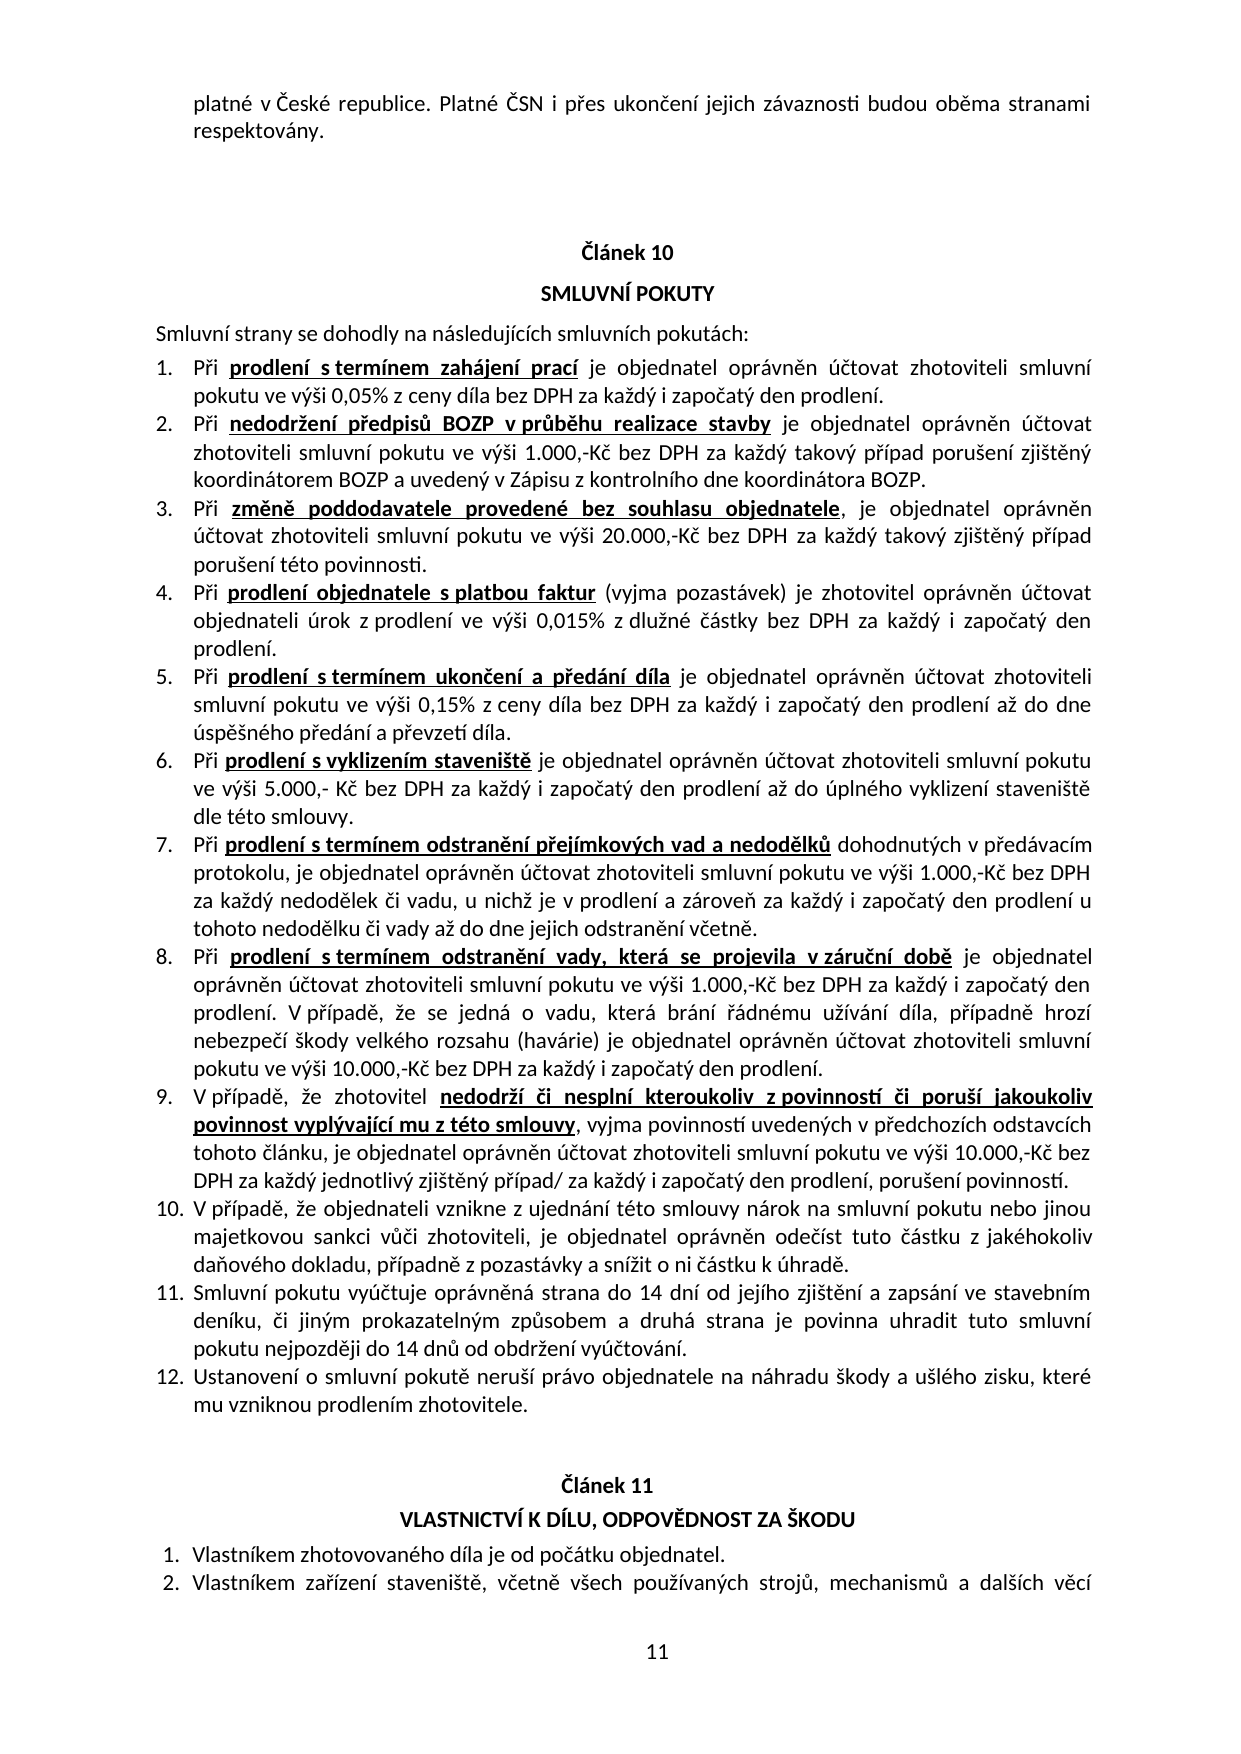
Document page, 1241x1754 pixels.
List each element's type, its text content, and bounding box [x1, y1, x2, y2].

list Vlastníkem zhotovovaného díla je od počátku objednatel. [162, 1540, 1093, 1568]
text Smluvní strany se dohodly na následujících smluvních pokutách: [118, 319, 1093, 347]
list Smluvní pokutu vyúčtuje oprávněná strana do 14 dní od jejího zjištění a zapsání ve stavebním deníku, či jiným prokazatelným způsobem a druhá strana je povinna uhradit tuto smluvní pokutu nejpozději do 14 dnů od obdržení vyúčtování. [156, 1278, 1093, 1362]
list V případě, že zhotovitel nedodrží či nesplní kteroukoliv z povinností či poruší jakoukoliv povinnost vyplývající mu z této smlouvy, vyjma povinností uvedených v předchozích odstavcích tohoto článku, je objednatel oprávněn účtovat zhotoviteli smluvní pokutu ve výši 10.000,-Kč bez DPH za každý jednotlivý zjištěný případ/ za každý i započatý den prodlení, porušení povinností. [156, 1082, 1093, 1194]
list V případě, že objednateli vznikne z ujednání této smlouvy nárok na smluvní pokutu nebo jinou majetkovou sankci vůči zhotoviteli, je objednatel oprávněn odečíst tuto částku z jakéhokoliv daňového dokladu, případně z pozastávky a snížit o ni částku k úhradě. [156, 1194, 1093, 1278]
list Ustanovení o smluvní pokutě neruší právo objednatele na náhradu škody a ušlého zisku, které mu vzniknou prodlením zhotovitele. [156, 1362, 1093, 1418]
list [162, 1568, 1093, 1596]
subtitle Článek 10 [162, 238, 1093, 266]
list Při nedodržení předpisů BOZP v průběhu realizace stavby je objednatel oprávněn účtovat zhotoviteli smluvní pokutu ve výši 1.000,-Kč bez DPH za každý takový případ porušení zjištěný koordinátorem BOZP a uvedený v Zápisu z kontrolního dne koordinátora BOZP. [156, 409, 1093, 494]
subtitle Článek 11 [162, 1471, 1093, 1499]
list Při prodlení s termínem odstranění přejímkových vad a nedodělků dohodnutých v předávacím protokolu, je objednatel oprávněn účtovat zhotoviteli smluvní pokutu ve výši 1.000,-Kč bez DPH za každý nedodělek či vadu, u nichž je v prodlení a zároveň za každý i započatý den prodlení u tohoto nedodělku či vady až do dne jejich odstranění včetně. [156, 830, 1093, 942]
list Při prodlení s termínem ukončení a předání díla je objednatel oprávněn účtovat zhotoviteli smluvní pokutu ve výši 0,15% z ceny díla bez DPH za každý i započatý den prodlení až do dne úspěšného předání a převzetí díla. [156, 662, 1093, 746]
text Vlastnictví k dílu, odpovědnost za škodu [162, 1506, 1093, 1534]
list Při změně poddodavatele provedené bez souhlasu objednatele, je objednatel oprávněn účtovat zhotoviteli smluvní pokutu ve výši 20.000,-Kč bez DPH za každý takový zjištěný případ porušení této povinnosti. [156, 494, 1093, 578]
list Při prodlení s termínem odstranění vady, která se projevila v záruční době je objednatel oprávněn účtovat zhotoviteli smluvní pokutu ve výši 1.000,-Kč bez DPH za každý i započatý den prodlení. V případě, že se jedná o vadu, která brání řádnému užívání díla, případně hrozí nebezpečí škody velkého rozsahu (havárie) je objednatel oprávněn účtovat zhotoviteli smluvní pokutu ve výši 10.000,-Kč bez DPH za každý i započatý den prodlení. [156, 942, 1093, 1082]
text Smluvní pokuty [162, 279, 1093, 307]
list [156, 89, 1093, 145]
list Při prodlení objednatele s platbou faktur (vyjma pozastávek) je zhotovitel oprávněn účtovat objednateli úrok z prodlení ve výši 0,015% z dlužné částky bez DPH za každý i započatý den prodlení. [156, 578, 1093, 662]
list Při prodlení s vyklizením staveniště je objednatel oprávněn účtovat zhotoviteli smluvní pokutu ve výši 5.000,- Kč bez DPH za každý i započatý den prodlení až do úplného vyklizení staveniště dle této smlouvy. [156, 746, 1093, 830]
list Při prodlení s termínem zahájení prací je objednatel oprávněn účtovat zhotoviteli smluvní pokutu ve výši 0,05% z ceny díla bez DPH za každý i započatý den prodlení. [156, 353, 1093, 409]
